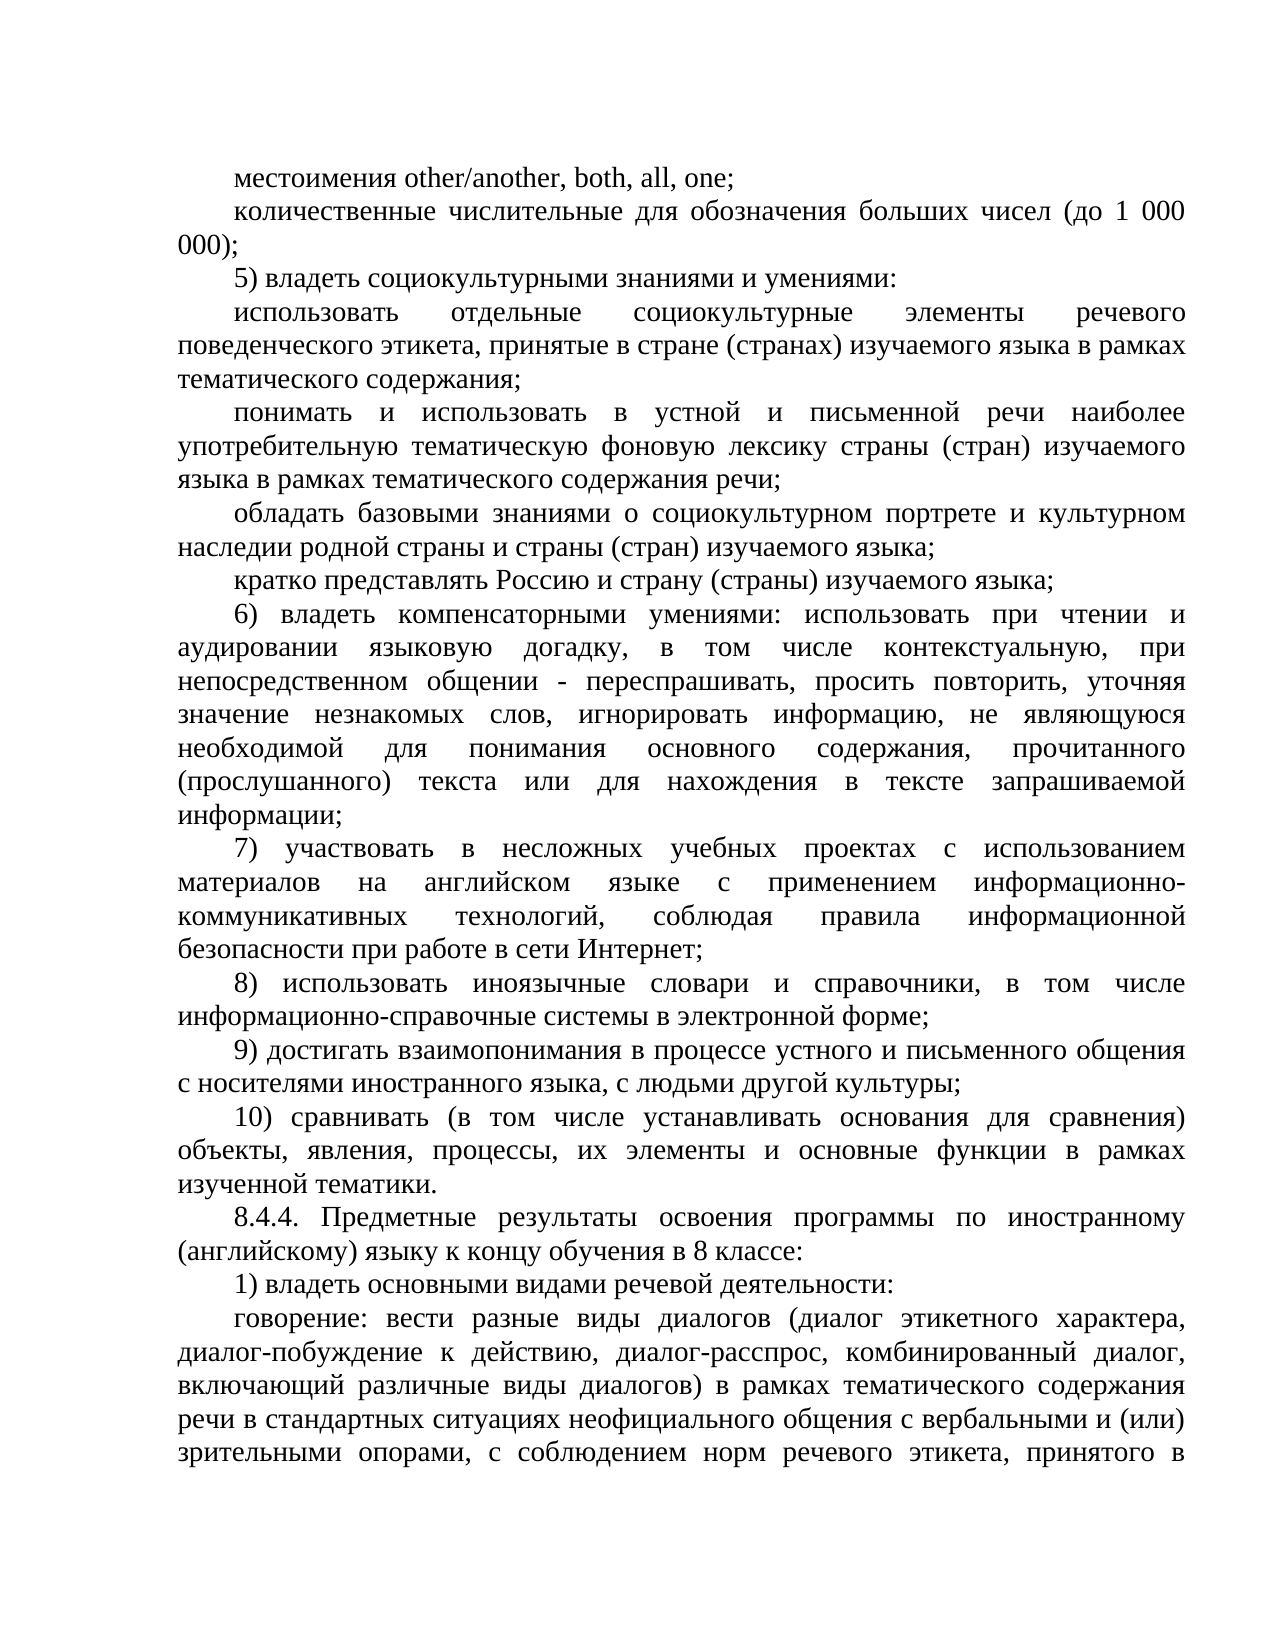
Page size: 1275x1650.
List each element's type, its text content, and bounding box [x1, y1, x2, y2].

text 6) владеть компенсаторными умениями: использовать при чтении и аудировании языковую догадку, в том числе контекстуальную, при непосредственном общении - переспрашивать, просить повторить, уточняя значение незнакомых слов, игнорировать информацию, не являющуюся необходимой для понимания основного содержания, прочитанного (прослушанного) текста или для нахождения в тексте запрашиваемой информации; [177, 596, 1186, 831]
text обладать базовыми знаниями о социокультурном портрете и культурном наследии родной страны и страны (стран) изучаемого языка; [177, 495, 1186, 562]
text 8.4.4. Предметные результаты освоения программы по иностранному (английскому) языку к концу обучения в 8 классе: [177, 1199, 1186, 1267]
text 1) владеть основными видами речевой деятельности: [177, 1267, 1186, 1300]
text использовать отдельные социокультурные элементы речевого поведенческого этикета, принятые в стране (странах) изучаемого языка в рамках тематического содержания; [177, 294, 1186, 394]
text 10) сравнивать (в том числе устанавливать основания для сравнения) объекты, явления, процессы, их элементы и основные функции в рамках изученной тематики. [177, 1099, 1186, 1199]
text понимать и использовать в устной и письменной речи наиболее употребительную тематическую фоновую лексику страны (стран) изучаемого языка в рамках тематического содержания речи; [177, 394, 1186, 495]
text 5) владеть социокультурными знаниями и умениями: [177, 260, 1186, 294]
text 9) достигать взаимопонимания в процессе устного и письменного общения с носителями иностранного языка, с людьми другой культуры; [177, 1032, 1186, 1099]
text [177, 1300, 1186, 1468]
text 7) участвовать в несложных учебных проектах с использованием материалов на английском языке с применением информационно-коммуникативных технологий, соблюдая правила информационной безопасности при работе в сети Интернет; [177, 831, 1186, 965]
text количественные числительные для обозначения больших чисел (до 1 000 000); [177, 193, 1186, 260]
text 8) использовать иноязычные словари и справочники, в том числе информационно-справочные системы в электронной форме; [177, 965, 1186, 1032]
text кратко представлять Россию и страну (страны) изучаемого языка; [177, 562, 1186, 596]
text местоимения other/another, both, all, one; [177, 160, 1186, 193]
